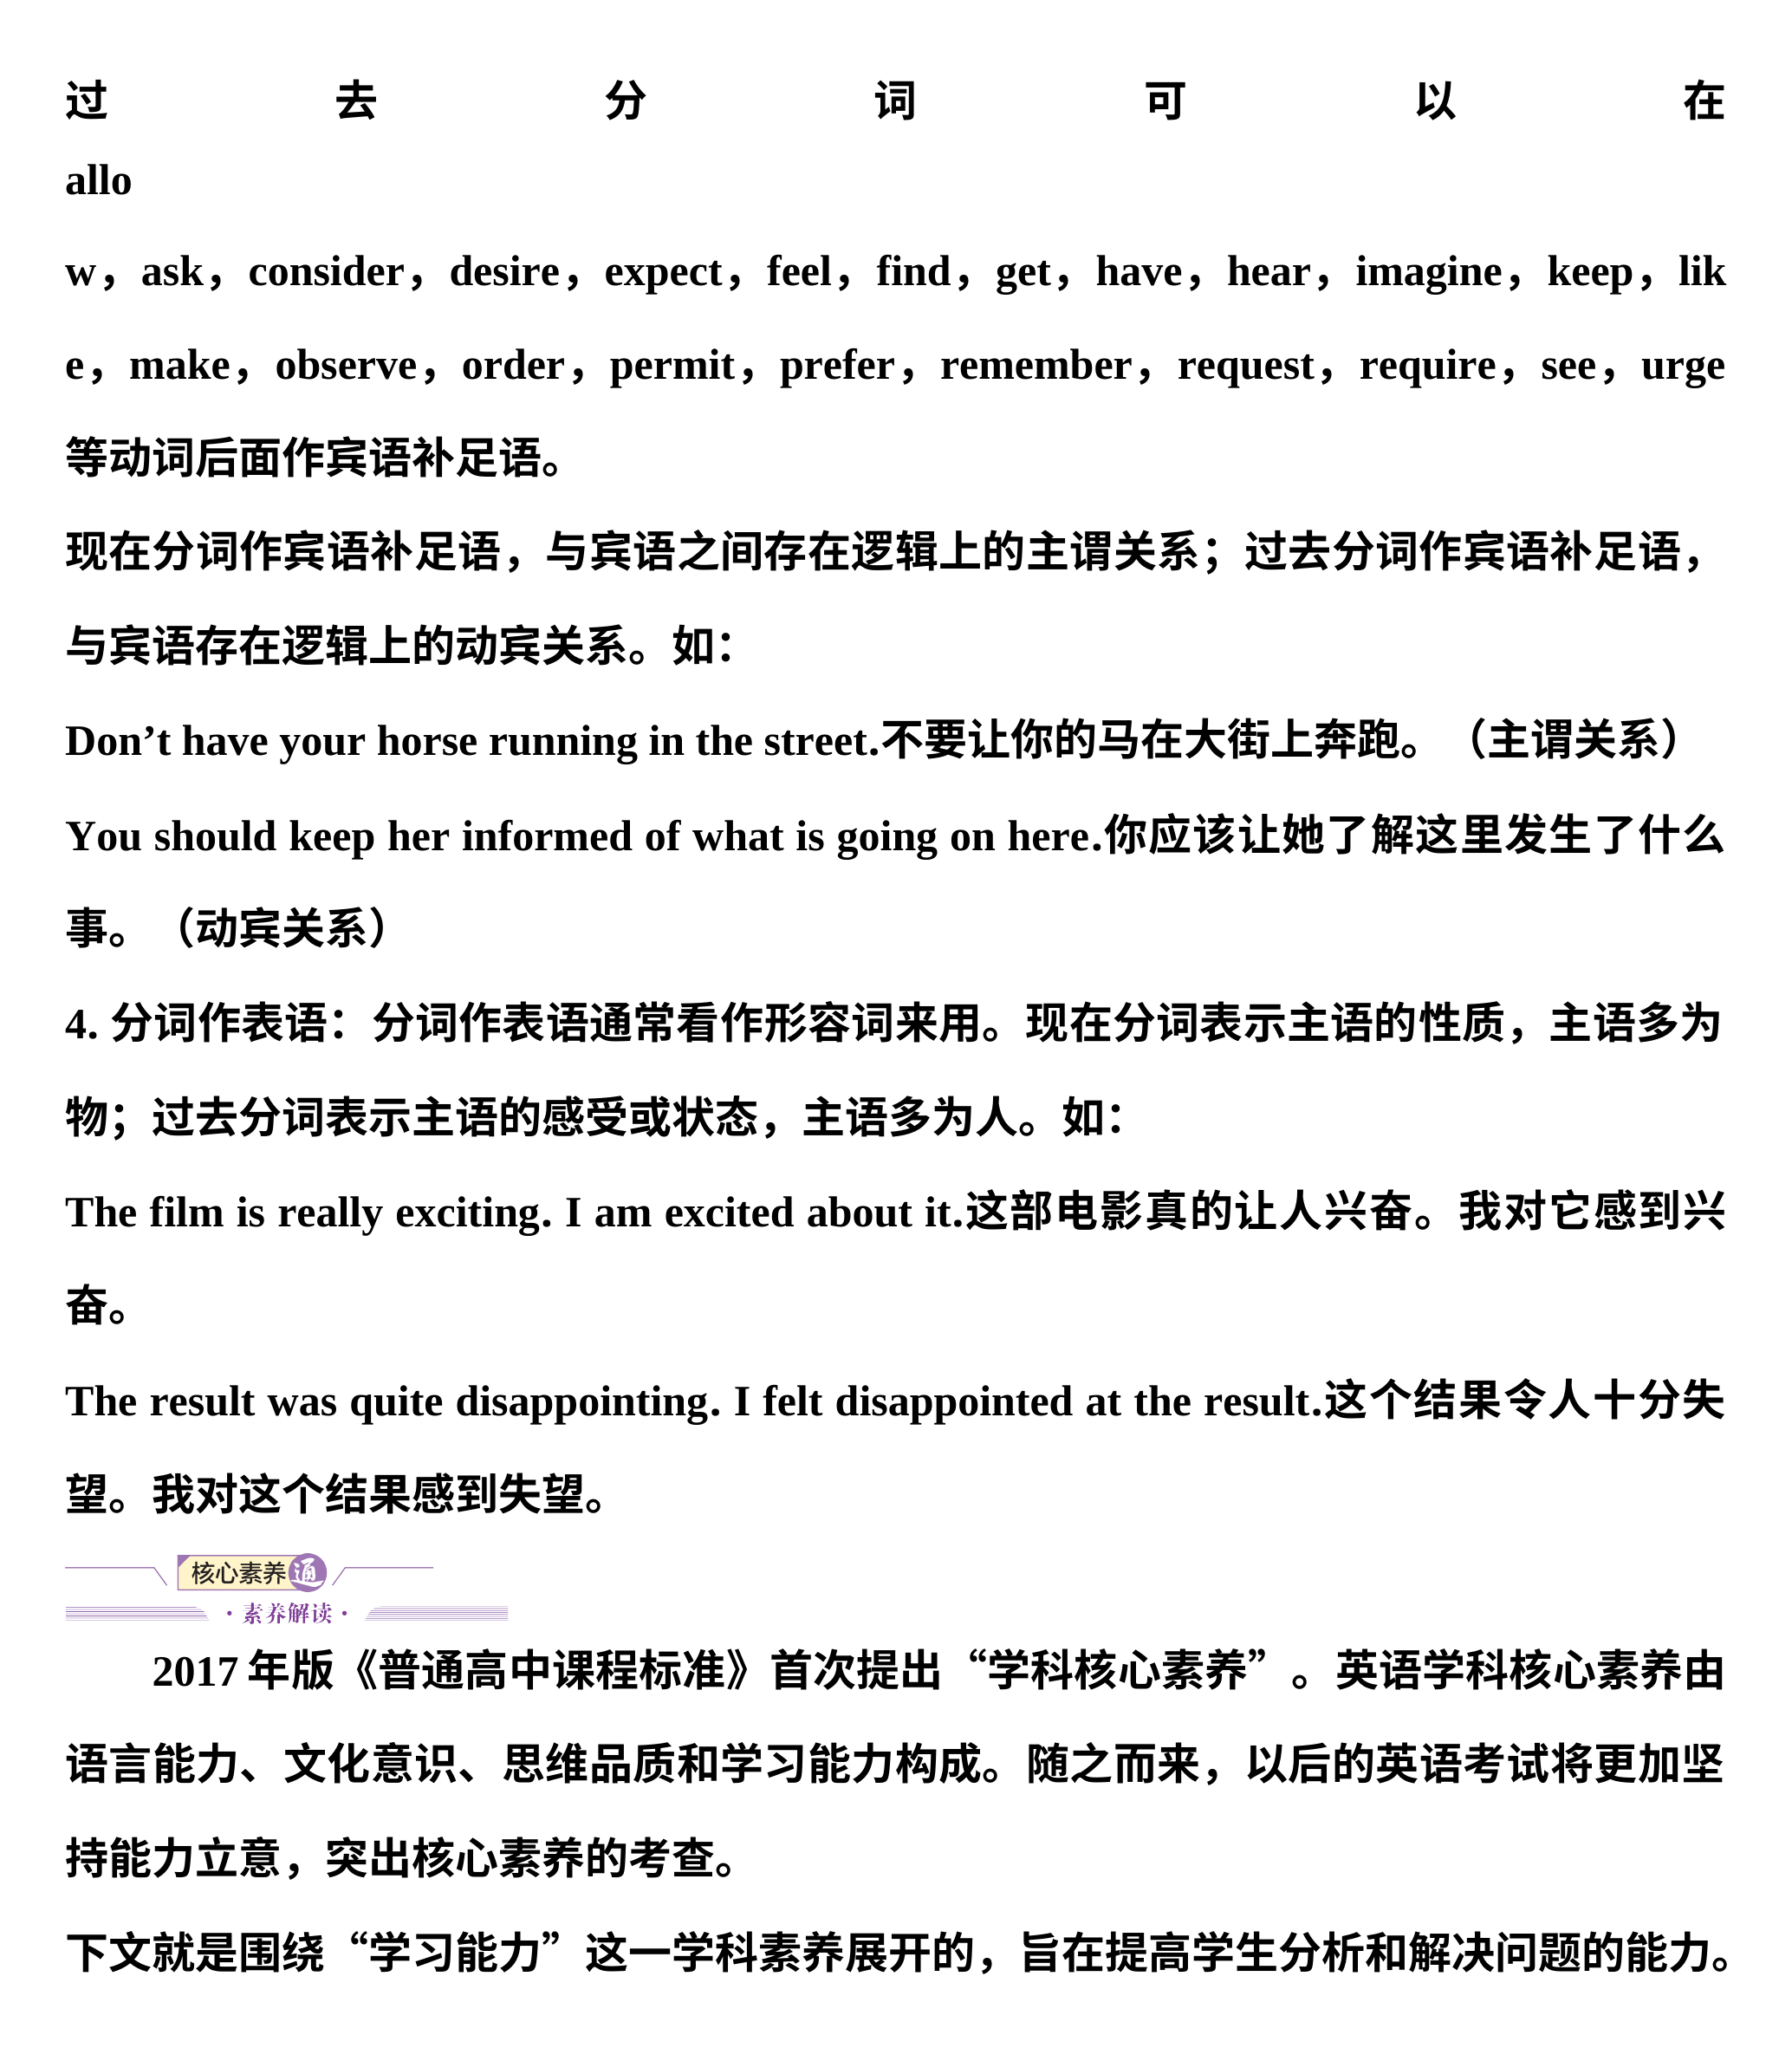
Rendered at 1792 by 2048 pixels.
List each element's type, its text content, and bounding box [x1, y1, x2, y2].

text You should keep her informed of what is going on here.你应该让她了解这里发生了什么事。（动宾关系） [65, 800, 1726, 957]
text 4. 分词作表语：分词作表语通常看作形容词来用。现在分词表示主语的性质，主语多为物；过去分词表示主语的感受或状态，主语多为人。如： [65, 988, 1726, 1146]
text 现在分词作宾语补足语，与宾语之间存在逻辑上的主谓关系；过去分词作宾语补足语，与宾语存在逻辑上的动宾关系。如： [65, 517, 1726, 674]
picture [65, 1553, 434, 1592]
text The film is really exciting. I am excited about it.这部电影真的让人兴奋。我对它感到兴奋。 [65, 1177, 1726, 1334]
picture [65, 1603, 509, 1624]
text 过去分词可以在allow，ask，consider，desire，expect，feel，find，get，have，hear，imagine，keep，like，make，observe，order，permit，prefer，remember，request，require，see，urge等动词后面作宾语补足语。 [65, 66, 1726, 486]
text 2017年版《普通高中课程标准》首次提出“学科核心素养”。英语学科核心素养由语言能力、文化意识、思维品质和学习能力构成。随之而来，以后的英语考试将更加坚持能力立意，突出核心素养的考查。 [65, 1635, 1726, 1887]
text The result was quite disappointing. I felt disappointed at the result.这个结果令人十分失望。我对这个结果感到失望。 [65, 1365, 1726, 1522]
text 下文就是围绕“学习能力”这一学科素养展开的，旨在提高学生分析和解决问题的能力。 [65, 1918, 1726, 1980]
text Don’t have your horse running in the street.不要让你的马在大街上奔跑。（主谓关系） [65, 705, 1726, 769]
